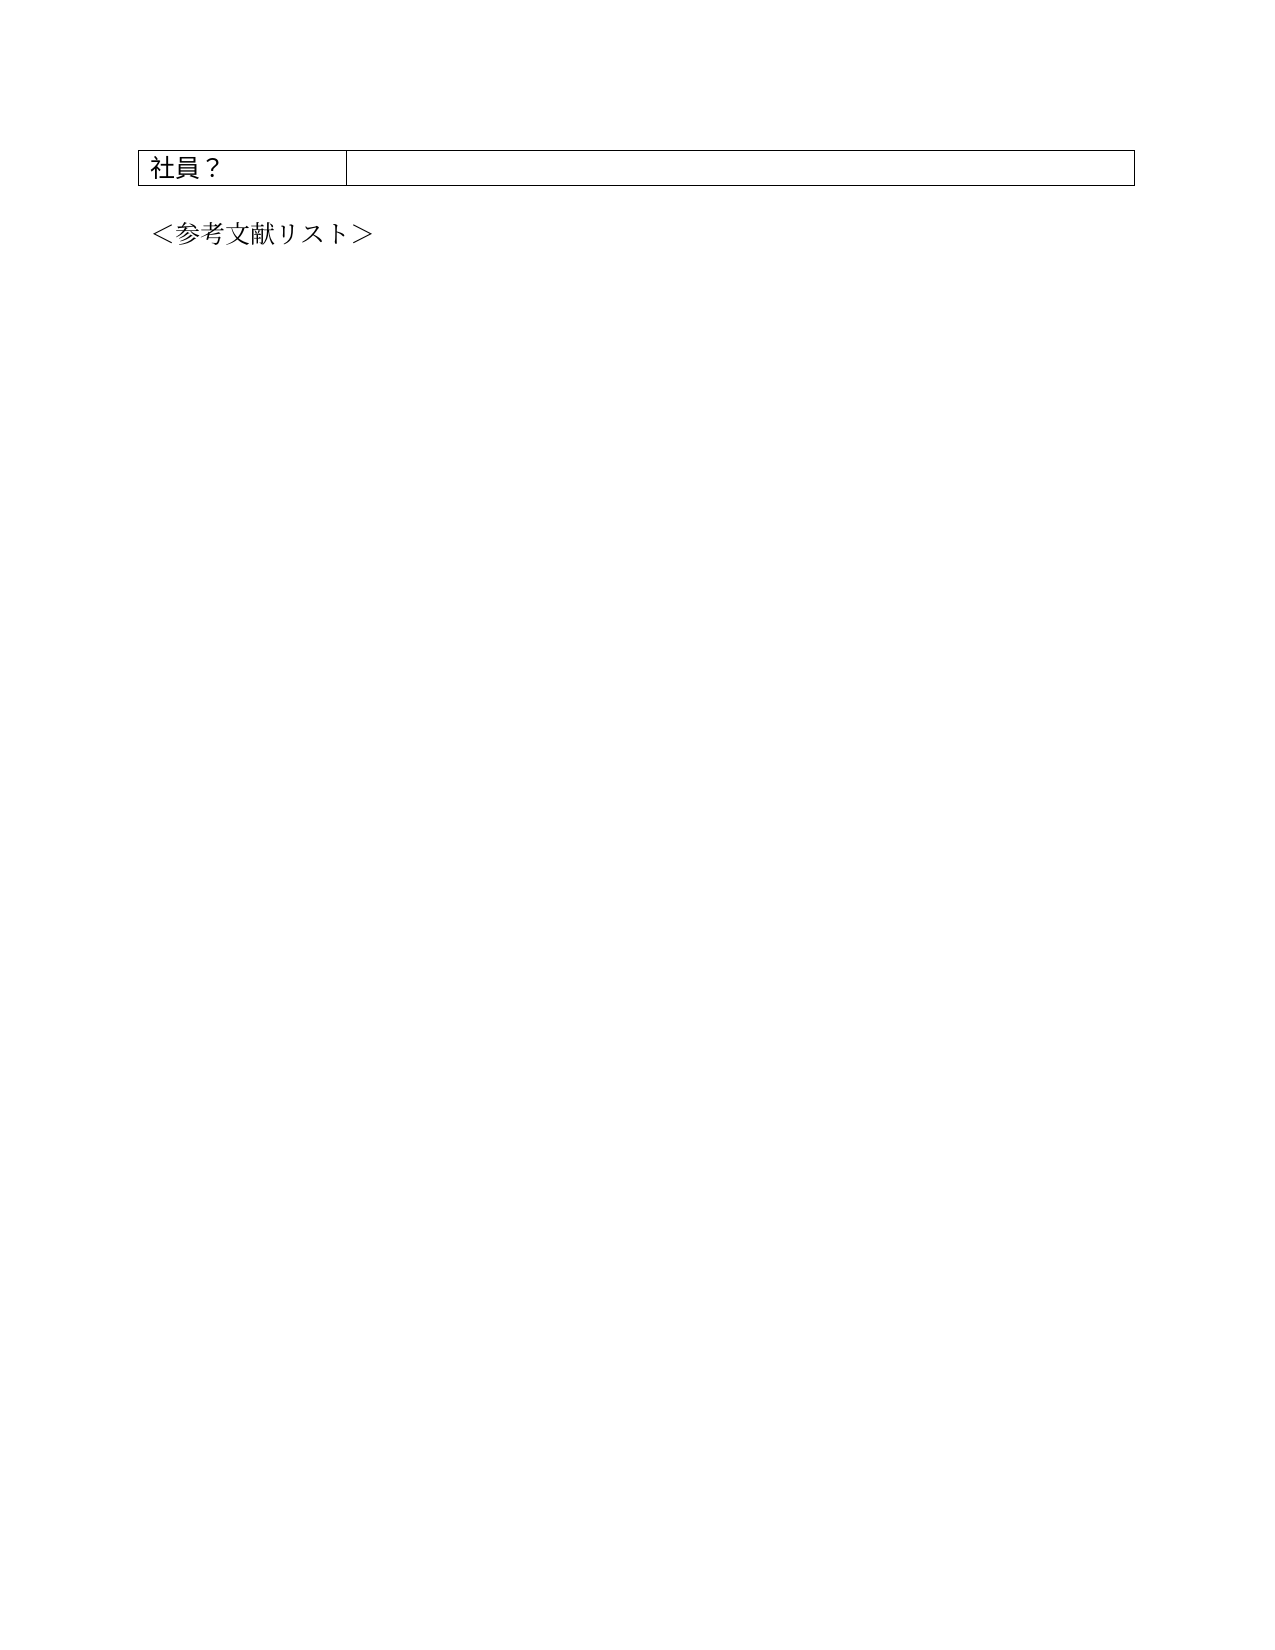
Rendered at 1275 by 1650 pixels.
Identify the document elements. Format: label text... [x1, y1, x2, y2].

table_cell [139, 151, 346, 185]
text ＜参考文献リスト＞ [150, 215, 1125, 251]
table_cell [347, 151, 1134, 185]
